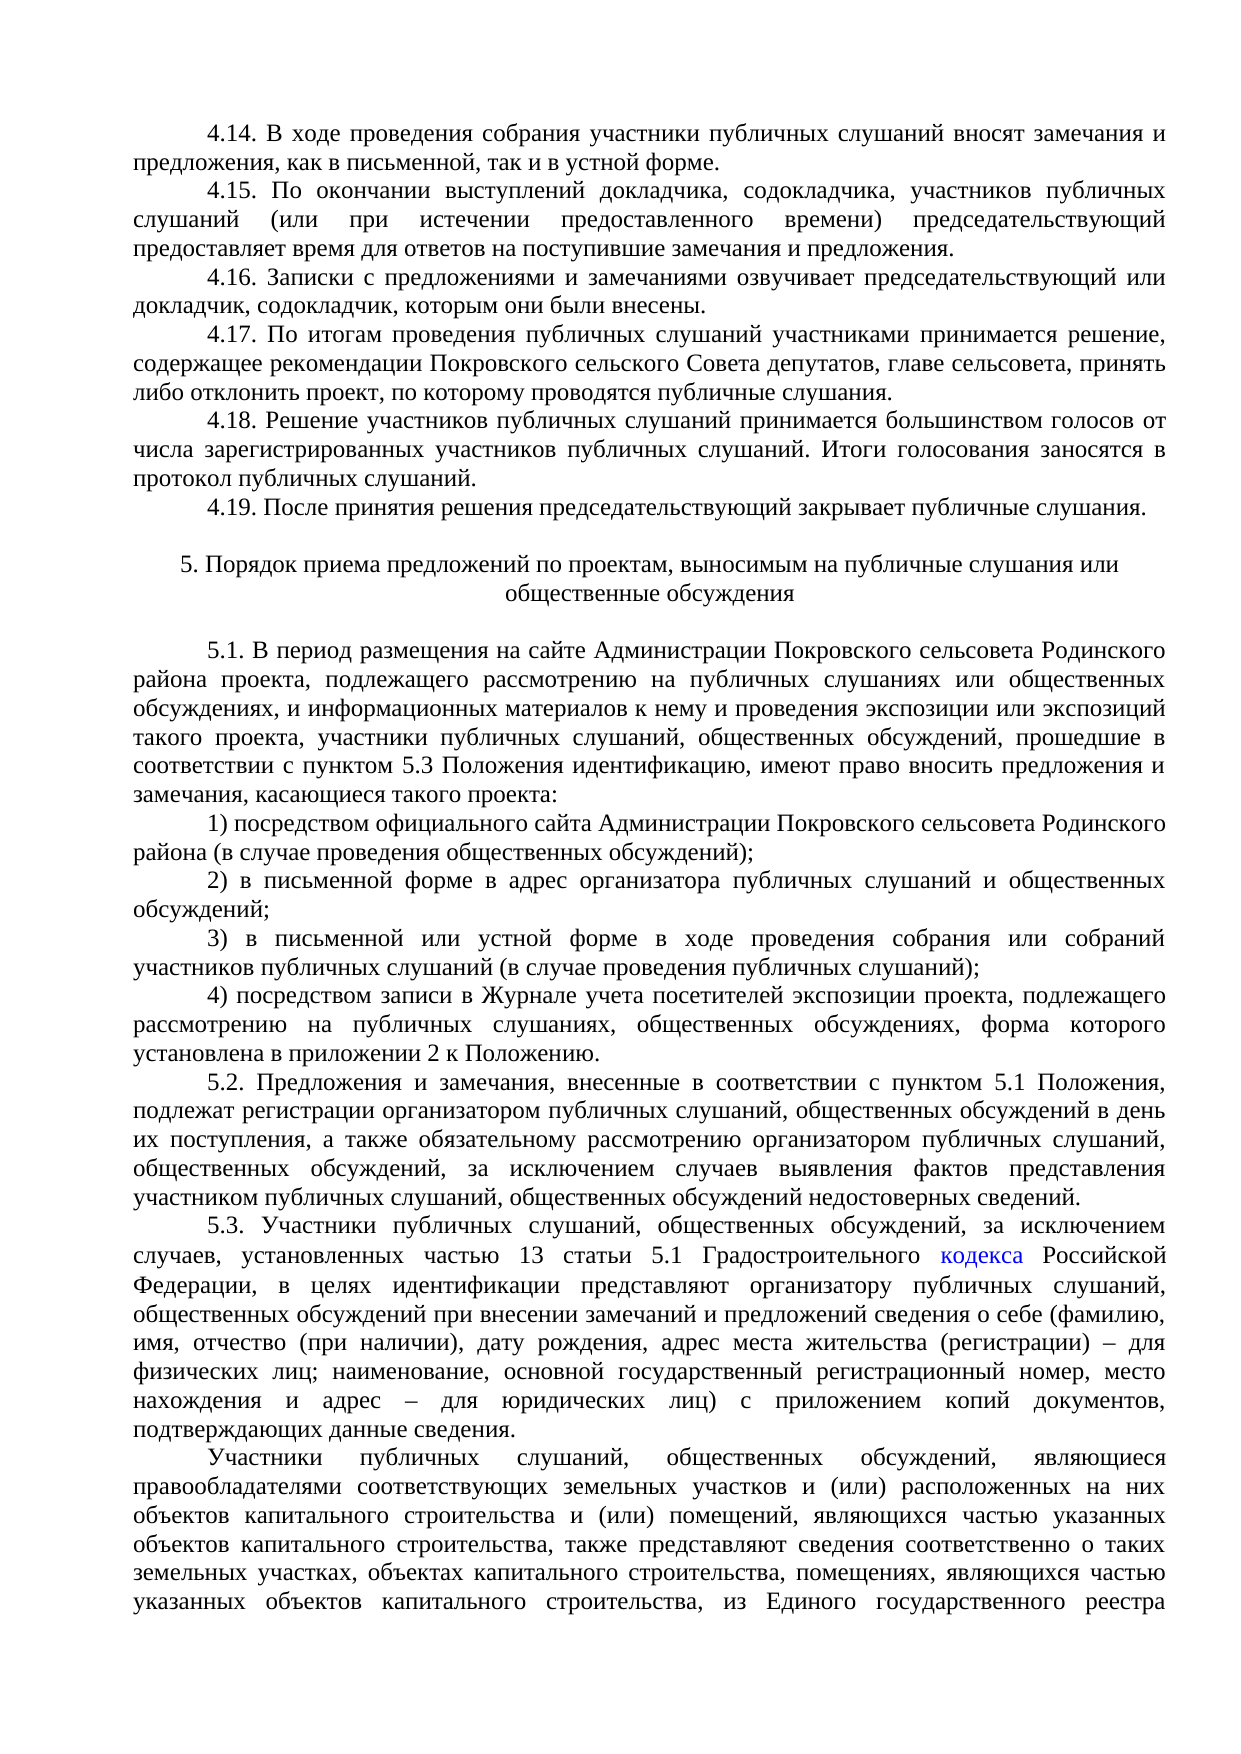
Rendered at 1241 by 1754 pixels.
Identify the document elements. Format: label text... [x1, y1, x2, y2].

text 5.3. Участники публичных слушаний, общественных обсуждений, за исключением случаев, установленных частью 13 статьи 5.1 Градостроительного кодекса Российской Федерации, в целях идентификации представляют организатору публичных слушаний, общественных обсуждений при внесении замечаний и предложений сведения о себе (фамилию, имя, отчество (при наличии), дату рождения, адрес места жительства (регистрации) – для физических лиц; наименование, основной государственный регистрационный номер, место нахождения и адрес – для юридических лиц) с приложением копий документов, подтверждающих данные сведения. [133, 1211, 1167, 1442]
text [133, 1442, 1167, 1615]
text 5. Порядок приема предложений по проектам, выносимым на публичные слушания или общественные обсуждения [133, 549, 1167, 607]
text 4.17. По итогам проведения публичных слушаний участниками принимается решение, содержащее рекомендации Покровского сельского Совета депутатов, главе сельсовета, принять либо отклонить проект, по которому проводятся публичные слушания. [133, 319, 1167, 406]
text 4.19. После принятия решения председательствующий закрывает публичные слушания. [133, 492, 1167, 521]
text 4.16. Записки с предложениями и замечаниями озвучивает председательствующий или докладчик, содокладчик, которым они были внесены. [133, 262, 1167, 319]
text 4.15. По окончании выступлений докладчика, содокладчика, участников публичных слушаний (или при истечении предоставленного времени) председательствующий предоставляет время для ответов на поступившие замечания и предложения. [133, 176, 1167, 262]
text 4.18. Решение участников публичных слушаний принимается большинством голосов от числа зарегистрированных участников публичных слушаний. Итоги голосования заносятся в протокол публичных слушаний. [133, 406, 1167, 492]
text 1) посредством официального сайта Администрации Покровского сельсовета Родинского района (в случае проведения общественных обсуждений); [133, 808, 1167, 866]
text 5.1. В период размещения на сайте Администрации Покровского сельсовета Родинского района проекта, подлежащего рассмотрению на публичных слушаниях или общественных обсуждениях, и информационных материалов к нему и проведения экспозиции или экспозиций такого проекта, участники публичных слушаний, общественных обсуждений, прошедшие в соответствии с пунктом 5.3 Положения идентификацию, имеют право вносить предложения и замечания, касающиеся такого проекта: [133, 636, 1167, 808]
text 5.2. Предложения и замечания, внесенные в соответствии с пунктом 5.1 Положения, подлежат регистрации организатором публичных слушаний, общественных обсуждений в день их поступления, а также обязательному рассмотрению организатором публичных слушаний, общественных обсуждений, за исключением случаев выявления фактов представления участником публичных слушаний, общественных обсуждений недостоверных сведений. [133, 1067, 1167, 1211]
text 4) посредством записи в Журнале учета посетителей экспозиции проекта, подлежащего рассмотрению на публичных слушаниях, общественных обсуждениях, форма которого установлена в приложении 2 к Положению. [133, 981, 1167, 1067]
text 2) в письменной форме в адрес организатора публичных слушаний и общественных обсуждений; [133, 866, 1167, 923]
text 4.14. В ходе проведения собрания участники публичных слушаний вносят замечания и предложения, как в письменной, так и в устной форме. [133, 118, 1167, 176]
text 3) в письменной или устной форме в ходе проведения собрания или собраний участников публичных слушаний (в случае проведения публичных слушаний); [133, 923, 1167, 981]
